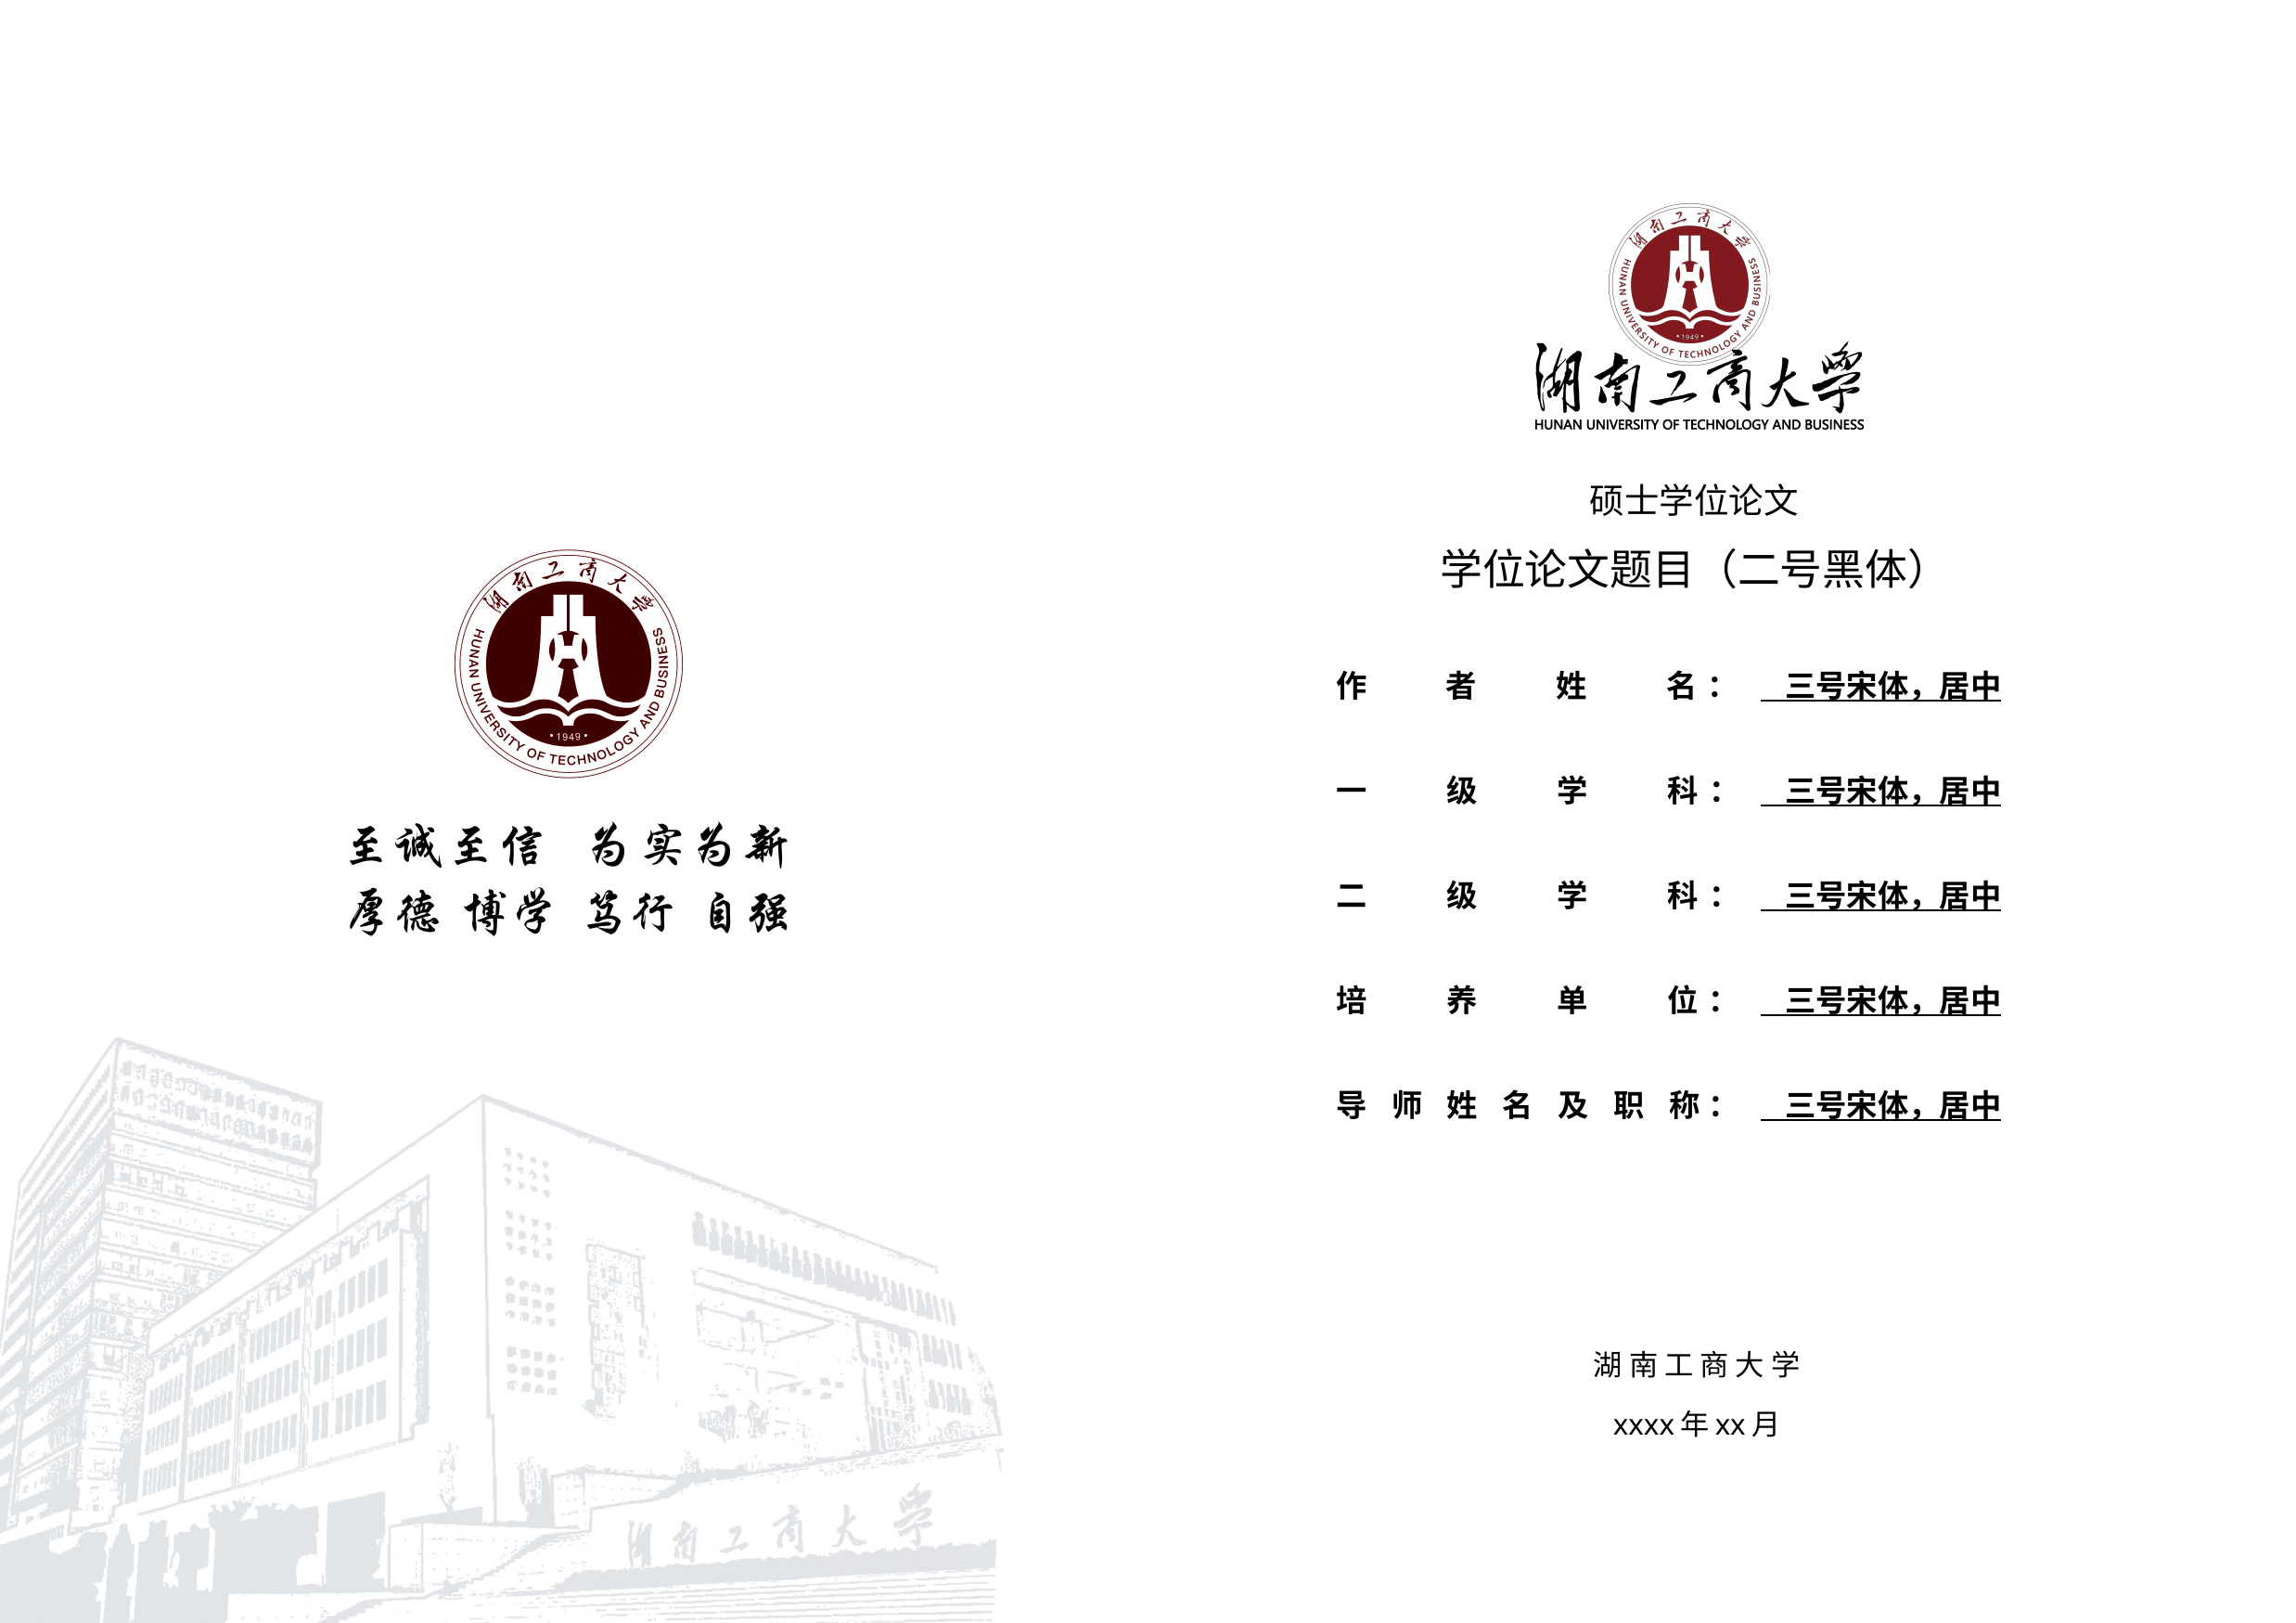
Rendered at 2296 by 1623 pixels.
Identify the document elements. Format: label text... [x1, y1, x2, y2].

table_cell 三号宋体，居中 [1751, 841, 2073, 946]
table_header 三号宋体，居中 [1751, 631, 2073, 736]
table_cell 一 级 学 科： [1326, 736, 1751, 841]
table_cell 二 级 学 科： [1326, 841, 1751, 946]
table_cell 导 师 姓 名 及 职 称： [1326, 1050, 1751, 1155]
table_cell 三号宋体，居中 [1751, 946, 2073, 1050]
table_cell 三号宋体，居中 [1751, 736, 2073, 841]
table_cell 三号宋体，居中 [1751, 1050, 2073, 1155]
table_cell 培 养 单 位： [1326, 946, 1751, 1050]
picture [0, 0, 2294, 1623]
table_header 作 者 姓 名： [1326, 631, 1751, 736]
